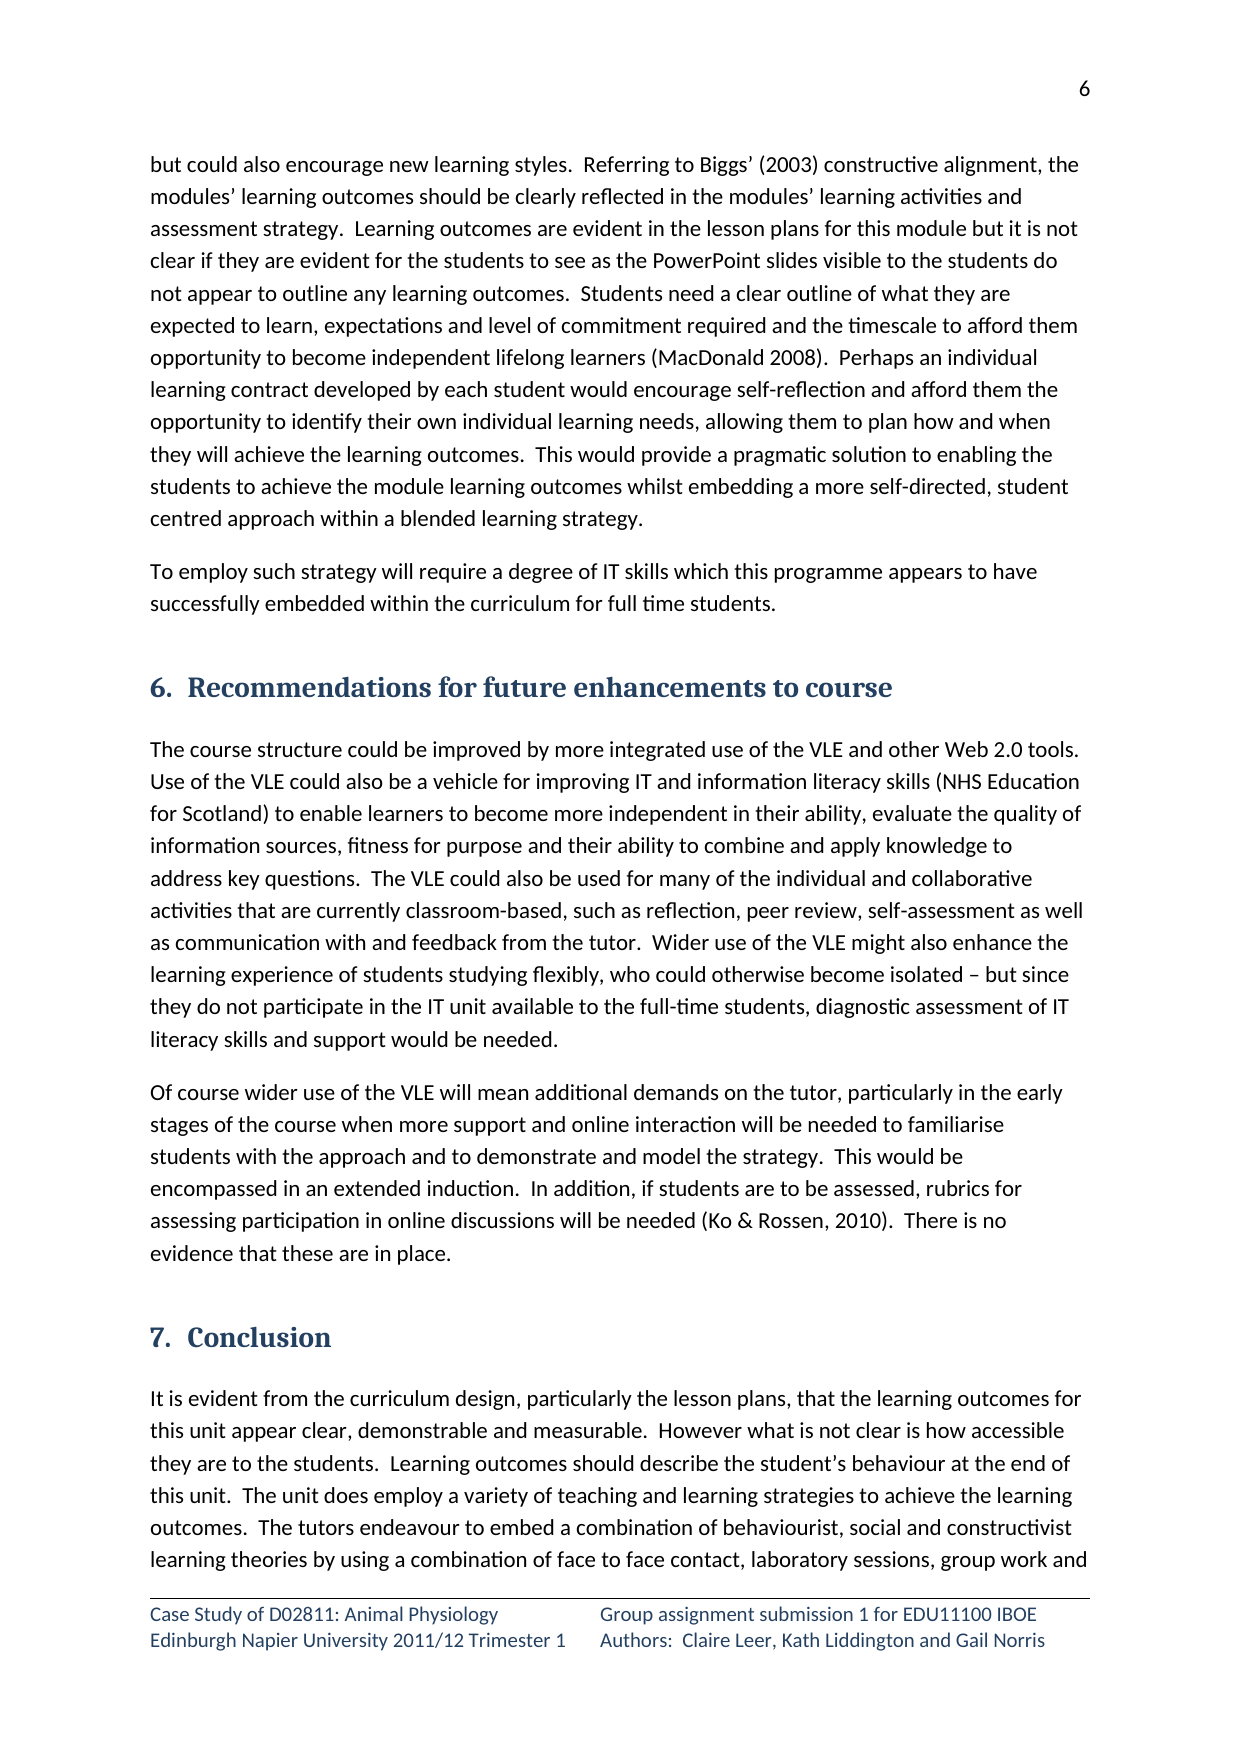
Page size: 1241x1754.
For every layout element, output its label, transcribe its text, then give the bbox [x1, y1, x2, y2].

subtitle Conclusion [150, 1321, 1090, 1354]
text Of course wider use of the VLE will mean additional demands on the tutor, particularly in the early stages of the course when more support and online interaction will be needed to familiarise students with the approach and to demonstrate and model the strategy. This would be encompassed in an extended induction. In addition, if students are to be assessed, rubrics for assessing participation in online discussions will be needed (Ko & Rossen, 2010). There is no evidence that these are in place. [150, 1078, 1090, 1267]
subtitle Recommendations for future enhancements to course [150, 671, 1090, 705]
text To employ such strategy will require a degree of IT skills which this programme appears to have successfully embedded within the curriculum for full time students. [150, 557, 1090, 617]
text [150, 150, 1090, 532]
text The course structure could be improved by more integrated use of the VLE and other Web 2.0 tools. Use of the VLE could also be a vehicle for improving IT and information literacy skills (NHS Education for Scotland) to enable learners to become more independent in their ability, evaluate the quality of information sources, fitness for purpose and their ability to combine and apply knowledge to address key questions. The VLE could also be used for many of the individual and collaborative activities that are currently classroom-based, such as reflection, peer review, self-assessment as well as communication with and feedback from the tutor. Wider use of the VLE might also enhance the learning experience of students studying flexibly, who could otherwise become isolated – but since they do not participate in the IT unit available to the full-time students, diagnostic assessment of IT literacy skills and support would be needed. [150, 735, 1090, 1053]
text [150, 1384, 1090, 1573]
